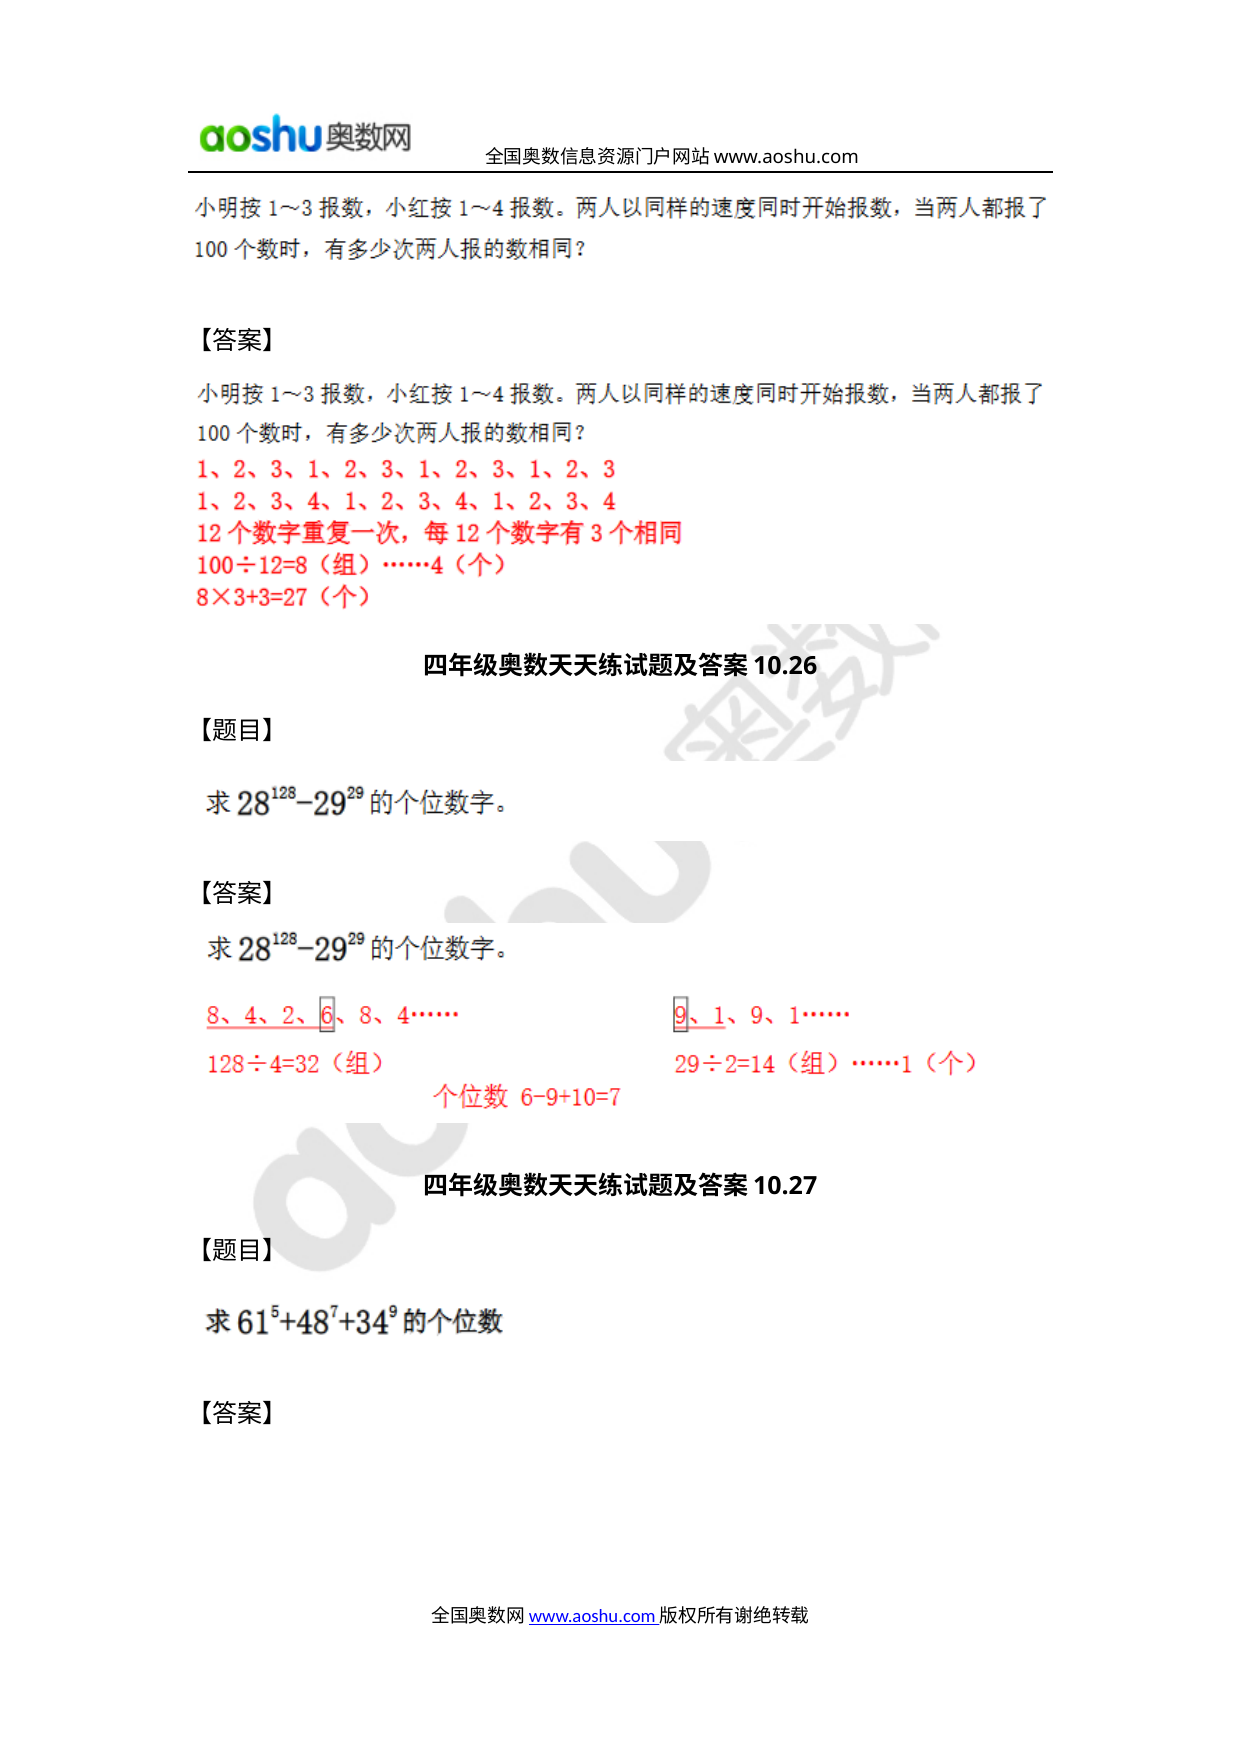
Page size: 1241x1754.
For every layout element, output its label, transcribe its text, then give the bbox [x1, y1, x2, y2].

picture [187, 371, 1053, 631]
text 四年级奥数天天练试题及答案10.26 [187, 631, 1053, 696]
text 【答案】 [187, 859, 1053, 923]
text 四年级奥数天天练试题及答案10.27 [187, 1151, 1053, 1216]
picture [187, 923, 1053, 1151]
text 【答案】 [187, 1379, 1053, 1444]
text 【题目】 [187, 696, 1053, 761]
picture [187, 88, 485, 164]
picture [187, 761, 1053, 859]
picture [187, 176, 1053, 277]
text 【题目】 [187, 1216, 1053, 1281]
text 【答案】 [187, 306, 1053, 371]
picture [187, 1281, 1053, 1358]
